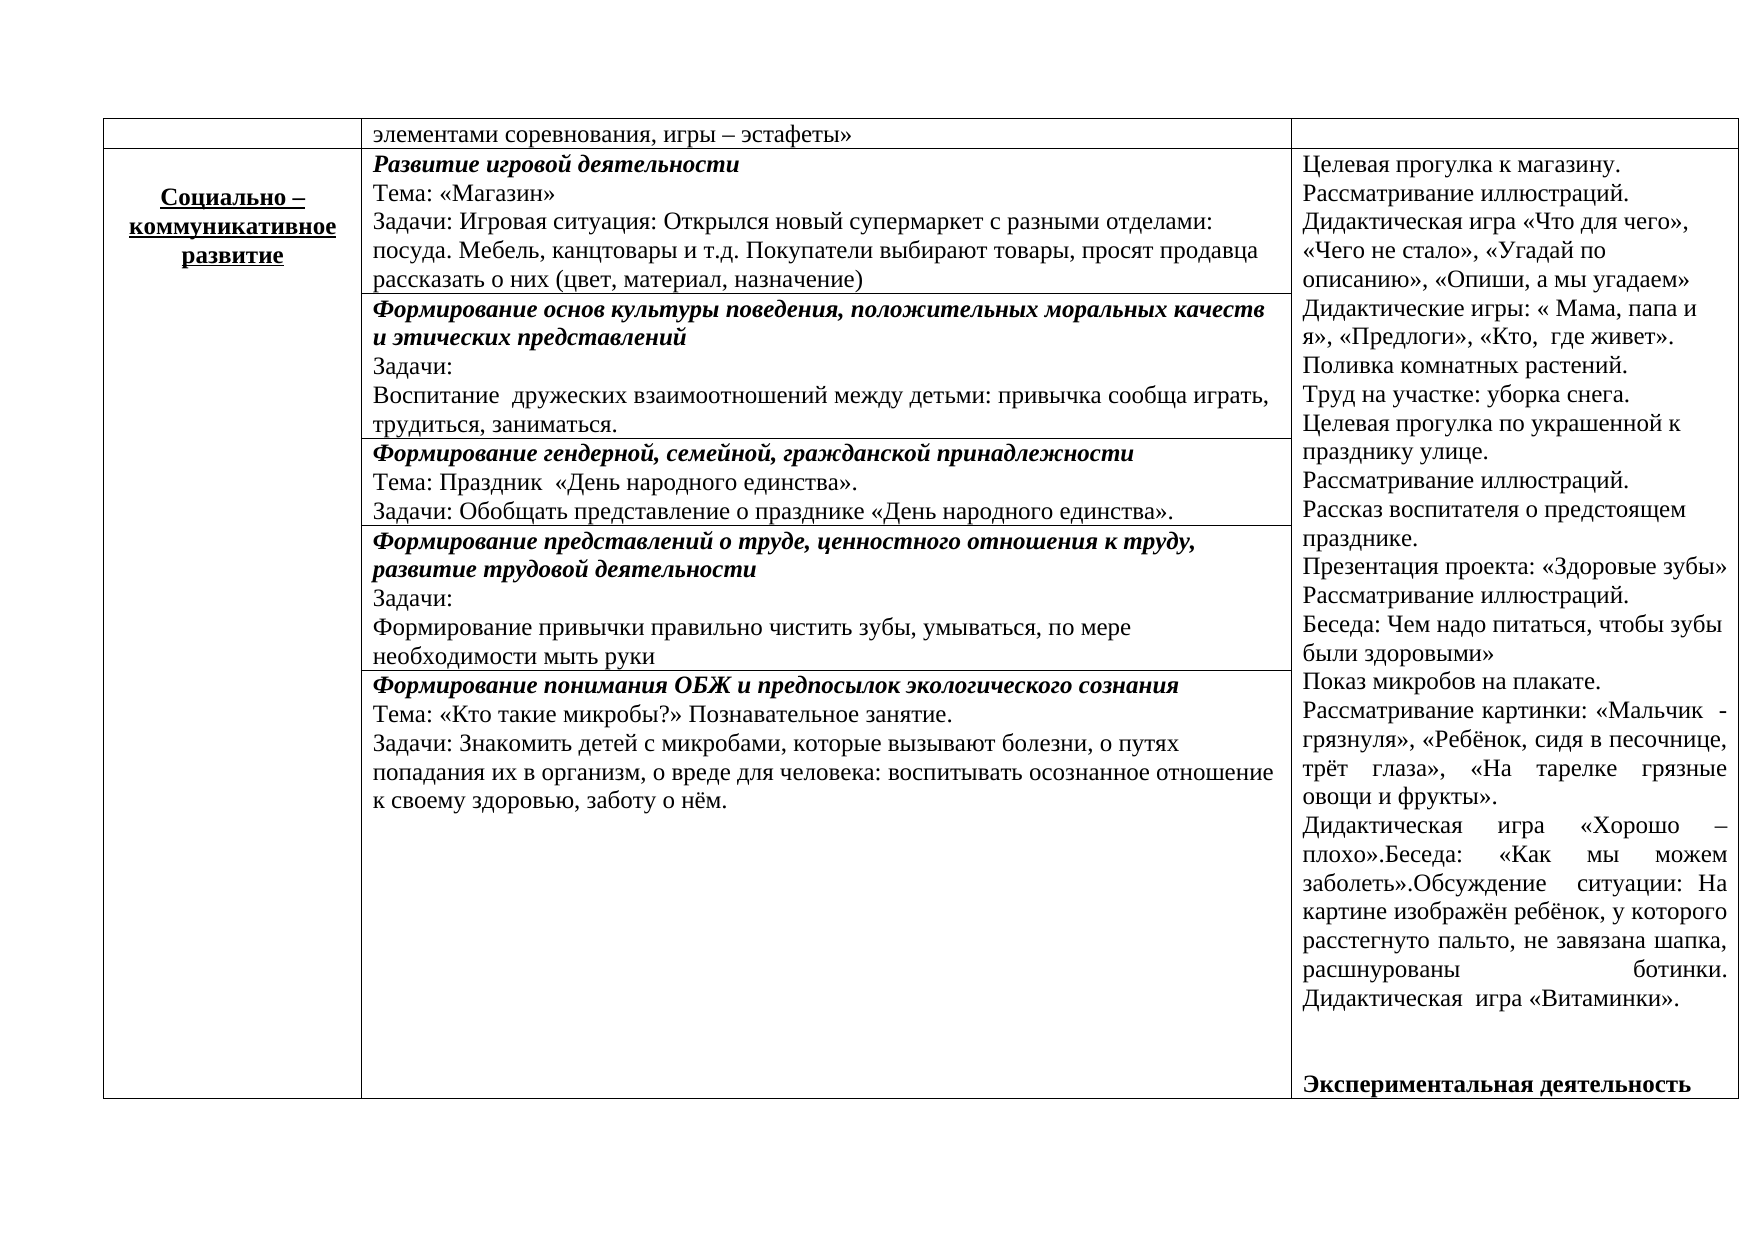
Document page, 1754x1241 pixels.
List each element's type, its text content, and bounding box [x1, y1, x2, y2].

table_cell Целевая прогулка к магазину. Рассматривание иллюстраций. Дидактическая игра «Что для чего», «Чего не стало», «Угадай по описанию», «Опиши, а мы угадаем» Дидактические игры: « Мама, папа и я», «Предлоги», «Кто, где живет». Поливка комнатных растений. Труд на участке: уборка снега. Целевая прогулка по украшенной к празднику улице. Рассматривание иллюстраций. Рассказ воспитателя о предстоящем празднике. Презентация проекта: «Здоровые зубы» Рассматривание иллюстраций. Беседа: Чем надо питаться, чтобы зубы были здоровыми» Показ микробов на плакате. Рассматривание картинки: «Мальчик - грязнуля», «Ребёнок, сидя в песочнице, трёт глаза», «На тарелке грязные овощи и фрукты». Дидактическая игра «Хорошо – плохо».Беседа: «Как мы можем заболеть».Обсуждение ситуации: На картине изображён ребёнок, у которого расстегнуто пальто, не завязана шапка, расшнурованы ботинки. Дидактическая игра «Витаминки». Экспериментальная деятельность (в соответствии с тематикой) Цель: Способствовать развитию у детей познавательной активности, любознательности, стремления к самостоятельному познанию и мышлению. [1292, 149, 1738, 1098]
table_cell Формирование представлений о труде, ценностного отношения к труду, развитие трудовой деятельности Задачи: Формирование привычки правильно чистить зубы, умываться, по мере необходимости мыть руки [362, 526, 1291, 669]
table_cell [362, 671, 1291, 1098]
table_cell Развитие игровой деятельности Тема: «Магазин» Задачи: Игровая ситуация: Открылся новый супермаркет с разными отделами: посуда. Мебель, канцтовары и т.д. Покупатели выбирают товары, просят продавца рассказать о них (цвет, материал, назначение) [362, 149, 1291, 293]
table_cell Формирование гендерной, семейной, гражданской принадлежности Тема: Праздник «День народного единства». Задачи: Обобщать представление о празднике «День народного единства». [362, 439, 1291, 525]
table_cell Формирование основ культуры поведения, положительных моральных качеств и этических представлений Задачи: Воспитание дружеских взаимоотношений между детьми: привычка сообща играть, трудиться, заниматься. [362, 294, 1291, 437]
table_cell Социально – коммуникативное развитие [104, 149, 361, 1098]
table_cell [362, 119, 1291, 148]
